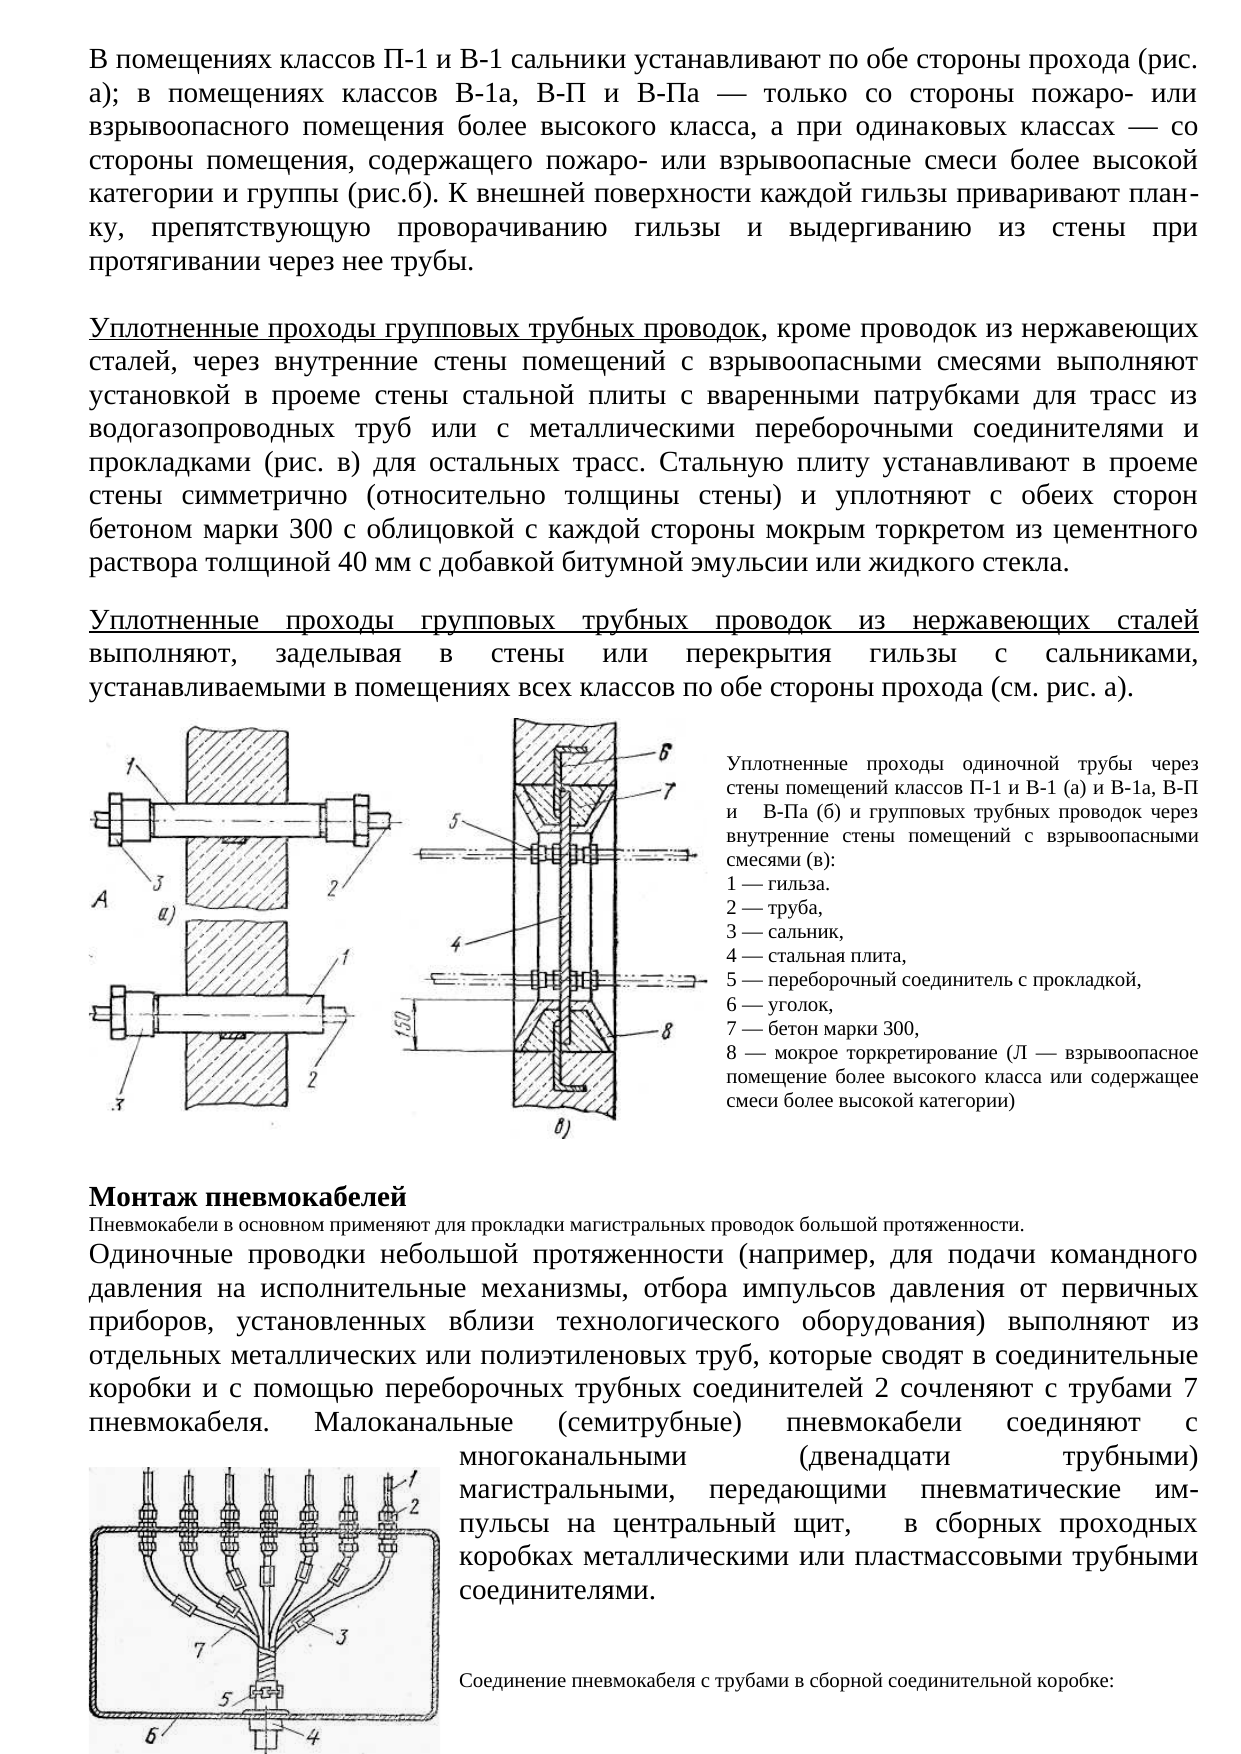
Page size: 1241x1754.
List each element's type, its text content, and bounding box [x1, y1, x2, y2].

text Уплотненные проходы одиночной трубы через стены помещений классов П-1 и В-1 (а) и В-1а, В-П и В-Па (б) и групповых трубных проводок через внутренние стены помещений с взрывоопасными смесями (в): [708, 751, 1199, 871]
text Уплотненные проходы групповых трубных проводок из нержавеющих сталей выполняют, заделывая в стены или перекрытия гильзы с сальниками, устанавливаемыми в помещениях всех классов по обе стороны прохода (см. рис. а). [89, 602, 1199, 631]
text 1 — гильза. [708, 871, 1199, 895]
text 4 — стальная плита, [708, 943, 1199, 967]
text Уплотненные проходы групповых трубных проводок, кроме проводок из нержавеющих сталей, через внутренние стены помещений с взрывоопасными смесями выполняют установкой в проеме стены стальной плиты с вваренными патрубками для трасс из водогазопроводных труб или с металлическими переборочными соединителями и прокладками (рис. в) для остальных трасс. Стальную плиту устанавливают в проеме стены симметрично (относительно толщины стены) и уплотняют с обеих сторон бетоном марки 300 с облицовкой с каждой стороны мокрым торкретом из цементного раствора толщиной с добавкой битумной эмульсии или жидкого стекла. [89, 310, 1199, 578]
text 8 — мокрое торкретирование (Л — взрывоопасное помещение более высокого класса или содержащее смеси более высокой категории) [708, 1039, 1199, 1112]
text Пневмокабели в основном применяют для прокладки магистральных проводок большой протяженности. [89, 1212, 1199, 1236]
text 3 — сальник, [708, 919, 1199, 943]
picture [88, 718, 708, 1139]
text Одиночные проводки небольшой протяженности (например, для подачи командного давления на исполнительные механизмы, отбора импульсов давления от первичных приборов, установленных вблизи технологического оборудования) выполняют из отдельных металлических или полиэтиленовых труб, которые сводят в соединительные коробки и с помощью переборочных трубных соединителей 2 сочленяют с трубами 7 пневмокабеля. Малоканальные (семитрубные) пневмокабели соединяют с многоканальными (двенадцати трубными) магистральными, передающими пневматические импульсы на центральный щит, в сборных проходных коробках металлическими или пластмассовыми трубными соединителями. [89, 1236, 1199, 1605]
text Монтаж пневмокабелей [89, 1179, 1199, 1212]
text 5 — переборочный соединитель с прокладкой, [708, 967, 1199, 991]
picture [88, 1467, 441, 1754]
text 2 — труба, [708, 895, 1199, 919]
text 7 — бетон марки 300, [708, 1016, 1199, 1039]
text Уплотненные проходы групповых трубных проводок из нержавеющих сталей выполняют, заделывая в стены или перекрытия гильзы с сальниками, устанавливаемыми в помещениях всех классов по обе стороны прохода (см. рис. а). [89, 633, 1199, 703]
text 6 — уголок, [708, 991, 1199, 1016]
text Соединение пневмокабеля с трубами в сборной соединительной коробке: [441, 1668, 1199, 1692]
text В помещениях классов П-1 и В-1 сальники устанавливают по обе стороны прохода (рис. а); в помещениях классов В-1а, В-П и В-Па — только со стороны пожаро- или взрывоопасного помещения более высокого класса, а при одинаковых классах — со стороны помещения, содержащего пожаро- или взрывоопасные смеси более высокой категории и группы (рис.б). К внешней поверхности каждой гильзы приваривают планку, препятствующую проворачиванию гильзы и выдергиванию из стены при протягивании через нее трубы. [89, 41, 1199, 276]
